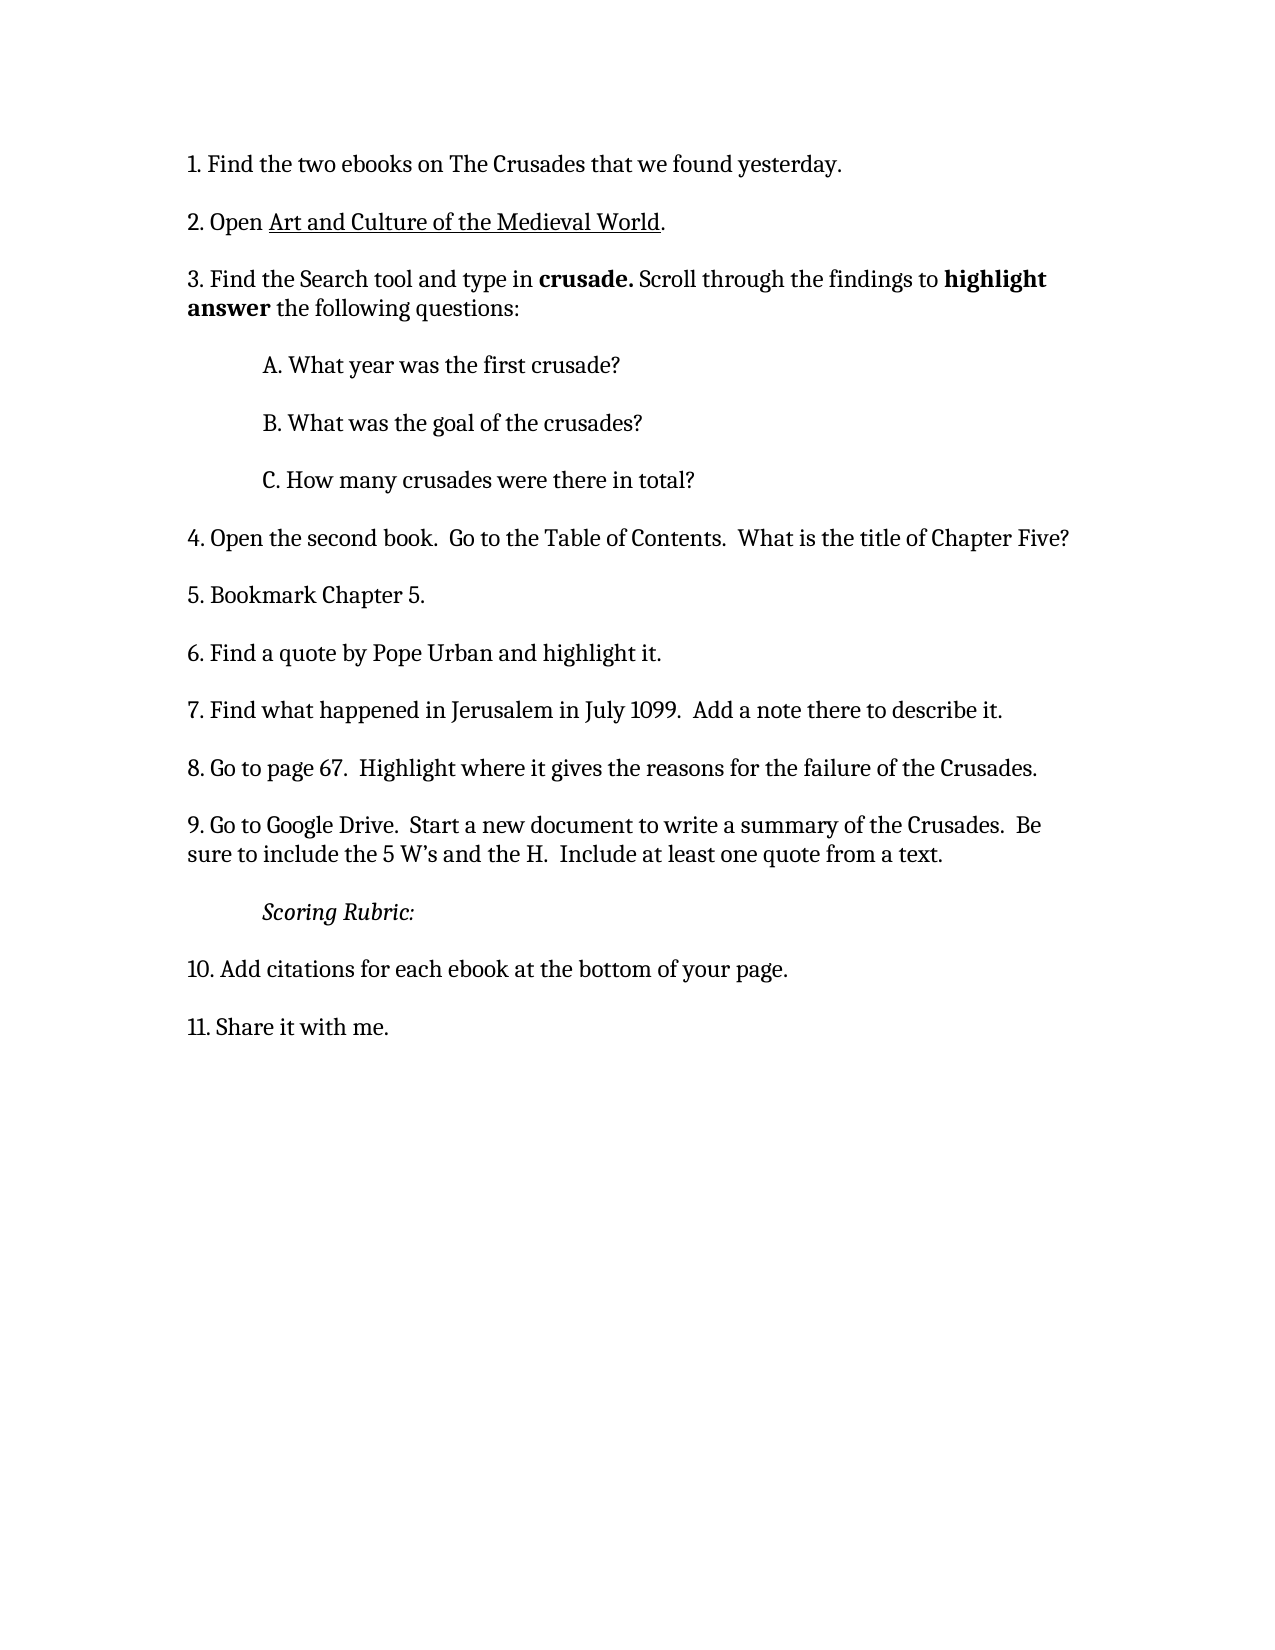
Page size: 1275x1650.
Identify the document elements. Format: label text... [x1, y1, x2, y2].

text 1. Find the two ebooks on The Crusades that we found yesterday. [187, 150, 1087, 179]
text 9. Go to Google Drive. Start a new document to write a summary of the Crusades. Be sure to include the 5 W’s and the H. Include at least one quote from a text. [187, 811, 1087, 869]
text 4. Open the second book. Go to the Table of Contents. What is the title of Chapter Five? [187, 524, 1087, 552]
text 10. Add citations for each ebook at the bottom of your page. [187, 955, 1087, 984]
text C. How many crusades were there in total? [187, 466, 1087, 495]
text 7. Find what happened in Jerusalem in July 1099. Add a note there to describe it. [187, 696, 1087, 725]
text Scoring Rubric: [187, 897, 1087, 926]
text 8. Go to page 67. Highlight where it gives the reasons for the failure of the Crusades. [187, 754, 1087, 782]
text 5. Bookmark Chapter 5. [187, 581, 1087, 610]
text A. What year was the first crusade? [187, 351, 1087, 380]
text 3. Find the Search tool and type in crusade. Scroll through the findings to highlight answer the following questions: [187, 265, 1087, 322]
text 6. Find a quote by Pope Urban and highlight it. [187, 639, 1087, 667]
text 11. Share it with me. [187, 1012, 1087, 1041]
text 2. Open Art and Culture of the Medieval World. [187, 207, 1087, 236]
text B. What was the goal of the crusades? [187, 409, 1087, 437]
